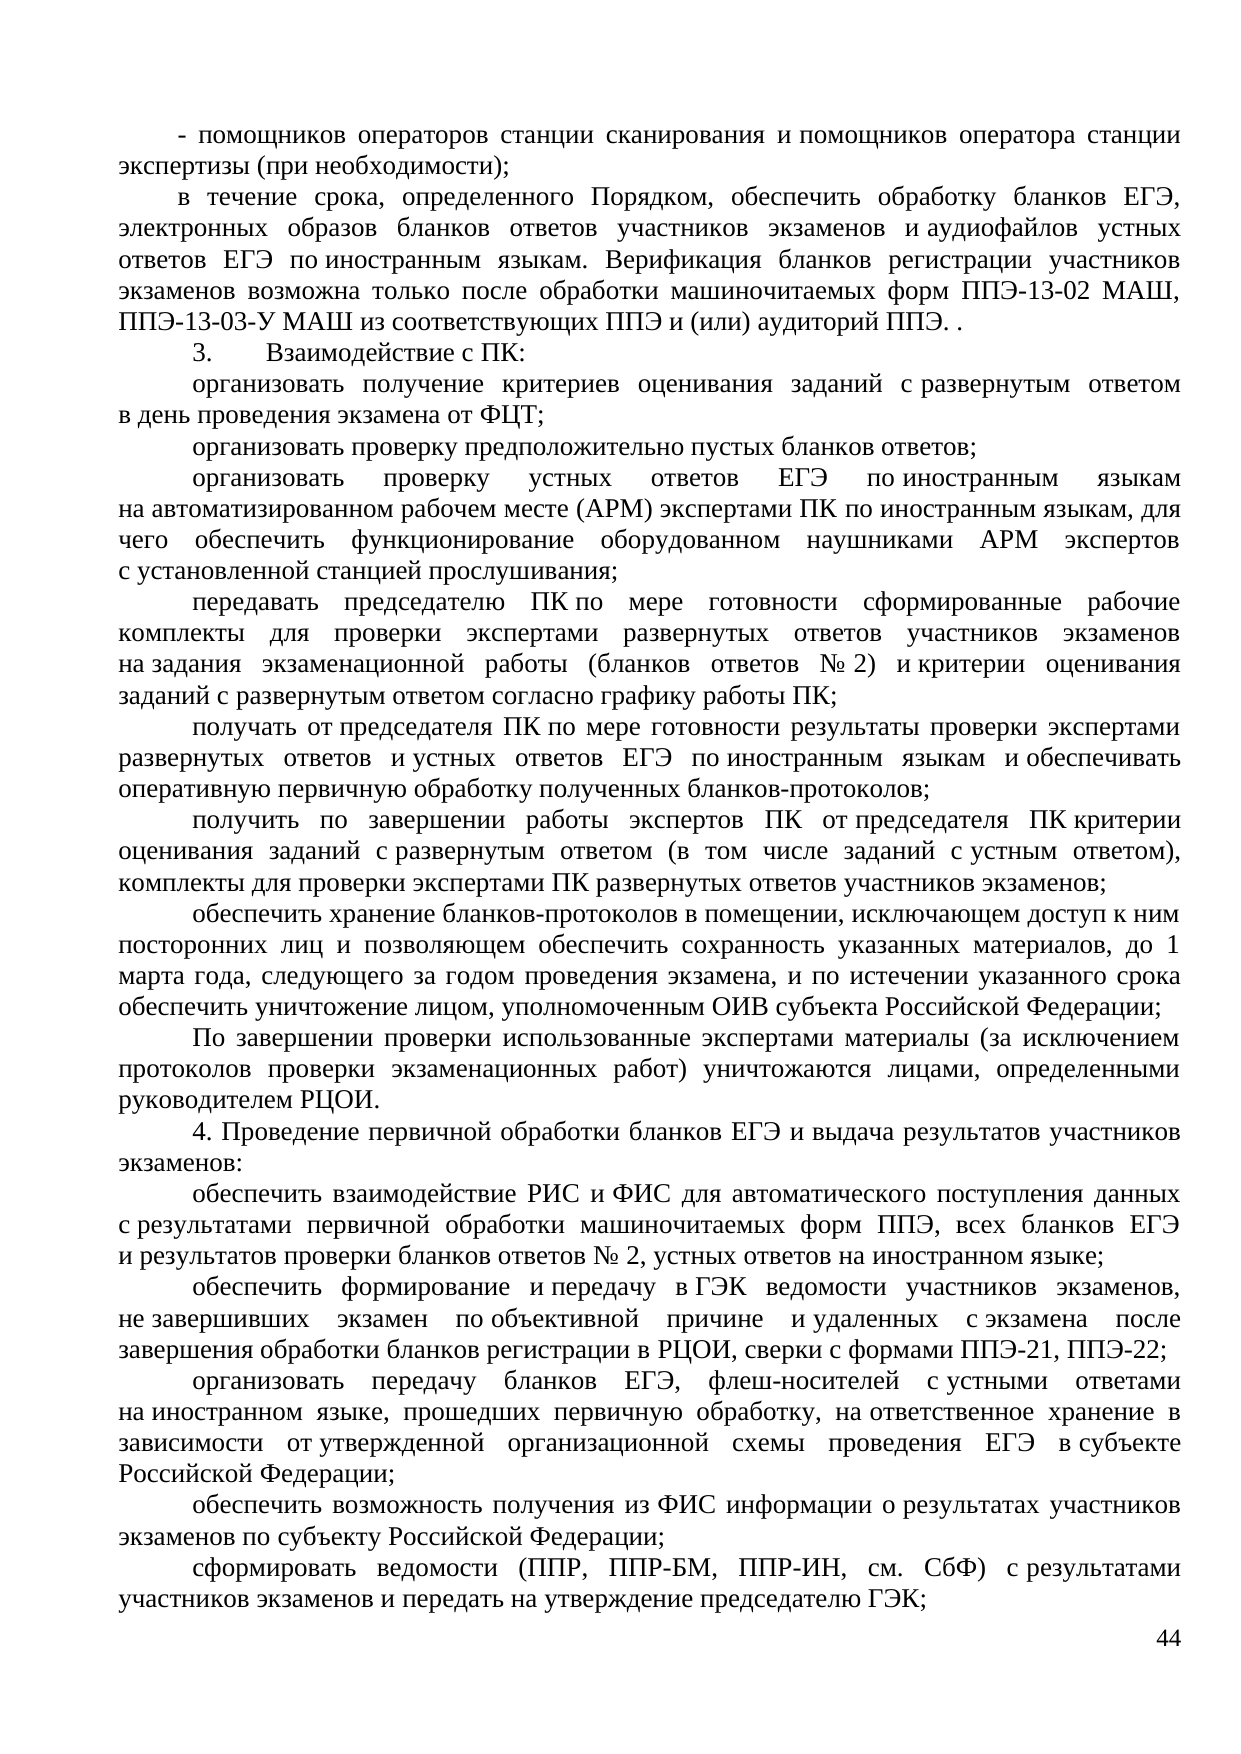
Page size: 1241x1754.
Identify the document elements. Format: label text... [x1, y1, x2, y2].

text в течение срока, определенного Порядком, обеспечить обработку бланков ЕГЭ, электронных образов бланков ответов участников экзаменов и аудиофайлов устных ответов ЕГЭ по иностранным языкам. Верификация бланков регистрации участников экзаменов возможна только после обработки машиночитаемых форм ППЭ-13-02 МАШ, ППЭ-13-03-У МАШ из соответствующих ППЭ и (или) аудиторий ППЭ. . [118, 180, 1181, 336]
text организовать получение критериев оценивания заданий с развернутым ответом в день проведения экзамена от ФЦТ; [118, 367, 1181, 429]
text сформировать ведомости (ППР, ППР-БМ, ППР-ИН, см. СбФ) с результатами участников экзаменов и передать на утверждение председателю ГЭК; [118, 1551, 1181, 1613]
text получать от председателя ПК по мере готовности результаты проверки экспертами развернутых ответов и устных ответов ЕГЭ по иностранным языкам и обеспечивать оперативную первичную обработку полученных бланков-протоколов; [118, 710, 1181, 803]
text организовать передачу бланков ЕГЭ, флеш-носителей с устными ответами на иностранном языке, прошедших первичную обработку, на ответственное хранение в зависимости от утвержденной организационной схемы проведения ЕГЭ в субъекте Российской Федерации; [118, 1364, 1181, 1488]
text организовать проверку предположительно пустых бланков ответов; [118, 429, 1181, 461]
list Взаимодействие с ПК: [118, 336, 1181, 367]
text обеспечить хранение бланков-протоколов в помещении, исключающем доступ к ним посторонних лиц и позволяющем обеспечить сохранность указанных материалов, до 1 марта года, следующего за годом проведения экзамена, и по истечении указанного срока обеспечить уничтожение лицом, уполномоченным ОИВ субъекта Российской Федерации; [118, 897, 1181, 1021]
text По завершении проверки использованные экспертами материалы (за исключением протоколов проверки экзаменационных работ) уничтожаются лицами, определенными руководителем РЦОИ. [118, 1021, 1181, 1115]
text обеспечить возможность получения из ФИС информации о результатах участников экзаменов по субъекту Российской Федерации; [118, 1488, 1181, 1551]
text обеспечить формирование и передачу в ГЭК ведомости участников экзаменов, не завершивших экзамен по объективной причине и удаленных с экзамена после завершения обработки бланков регистрации в РЦОИ, сверки с формами ППЭ-21, ППЭ-22; [118, 1271, 1181, 1364]
text передавать председателю ПК по мере готовности сформированные рабочие комплекты для проверки экспертами развернутых ответов участников экзаменов на задания экзаменационной работы (бланков ответов № 2) и критерии оценивания заданий с развернутым ответом согласно графику работы ПК; [118, 585, 1181, 710]
text обеспечить взаимодействие РИС и ФИС для автоматического поступления данных с результатами первичной обработки машиночитаемых форм ППЭ, всех бланков ЕГЭ и результатов проверки бланков ответов № 2, устных ответов на иностранном языке; [118, 1177, 1181, 1271]
text получить по завершении работы экспертов ПК от председателя ПК критерии оценивания заданий с развернутым ответом (в том числе заданий с устным ответом), комплекты для проверки экспертами ПК развернутых ответов участников экзаменов; [118, 803, 1181, 897]
list 4. Проведение первичной обработки бланков ЕГЭ и выдача результатов участников экзаменов: [118, 1115, 1181, 1177]
text организовать проверку устных ответов ЕГЭ по иностранным языкам на автоматизированном рабочем месте (АРМ) экспертами ПК по иностранным языкам, для чего обеспечить функционирование оборудованном наушниками АРМ экспертов с установленной станцией прослушивания; [118, 461, 1181, 585]
text - помощников операторов станции сканирования и помощников оператора станции экспертизы (при необходимости); [118, 118, 1181, 180]
